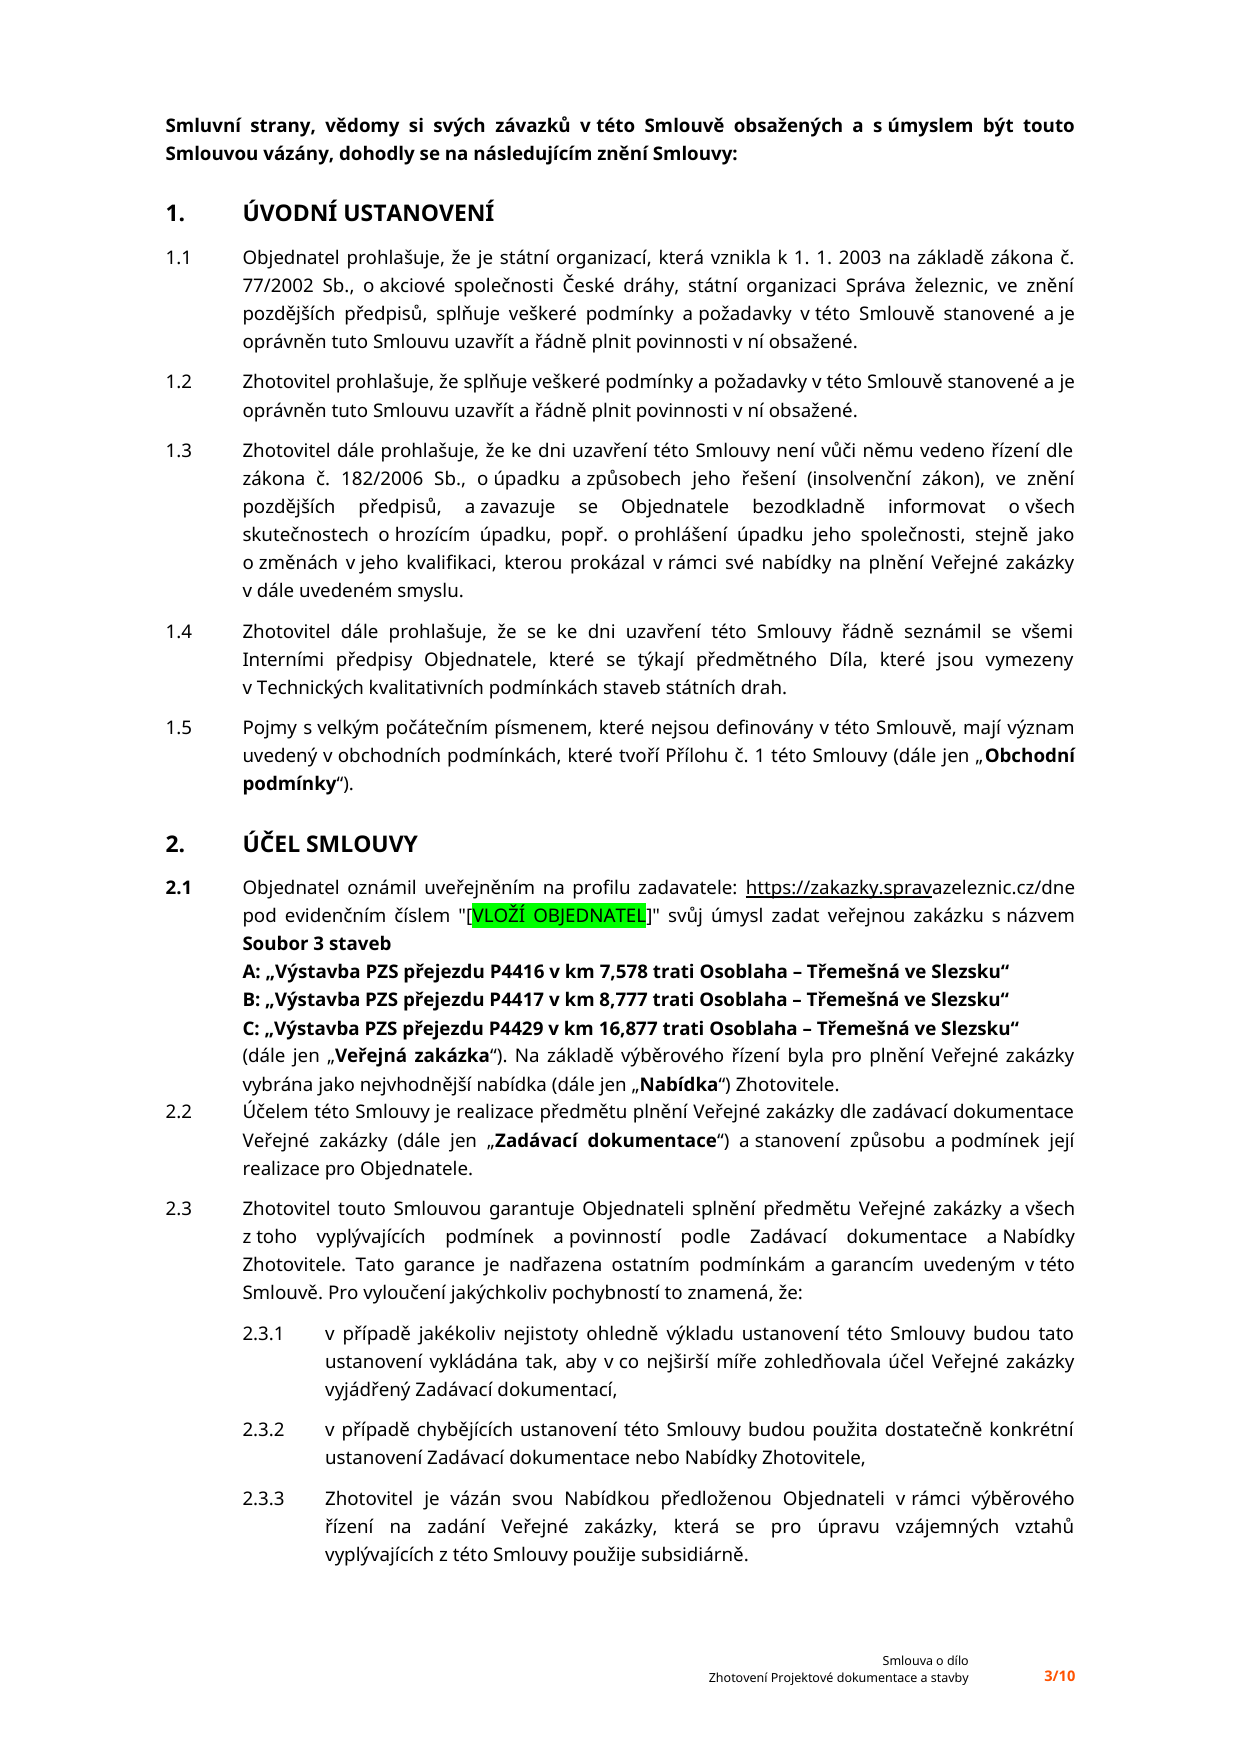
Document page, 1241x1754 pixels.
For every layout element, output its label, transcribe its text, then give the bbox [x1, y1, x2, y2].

text Zhotovitel prohlašuje, že splňuje veškeré podmínky a požadavky v této Smlouvě stanovené a je oprávněn tuto Smlouvu uzavřít a řádně plnit povinnosti v ní obsažené. [165, 369, 1075, 422]
text Pojmy s velkým počátečním písmenem, které nejsou definovány v této Smlouvě, mají význam uvedený v obchodních podmínkách, které tvoří Přílohu č. 1 této Smlouvy (dále jen „Obchodní podmínky“). [165, 714, 1075, 796]
list (dále jen „Veřejná zakázka“). Na základě výběrového řízení byla pro plnění Veřejné zakázky vybrána jako nejvhodnější nabídka (dále jen „Nabídka“) Zhotovitele. [242, 1043, 1075, 1096]
text Objednatel prohlašuje, že je státní organizací, která vznikla k 1. 1. 2003 na základě zákona č. 77/2002 Sb., o akciové společnosti České dráhy, státní organizaci Správa železnic, ve znění pozdějších předpisů, splňuje veškeré podmínky a požadavky v této Smlouvě stanovené a je oprávněn tuto Smlouvu uzavřít a řádně plnit povinnosti v ní obsažené. [165, 244, 1075, 354]
text v případě jakékoliv nejistoty ohledně výkladu ustanovení této Smlouvy budou tato ustanovení vykládána tak, aby v co nejširší míře zohledňovala účel Veřejné zakázky vyjádřený Zadávací dokumentací, [242, 1320, 1075, 1402]
text Smluvní strany, vědomy si svých závazků v této Smlouvě obsažených a s úmyslem být touto Smlouvou vázány, dohodly se na následujícím znění Smlouvy: [165, 112, 1075, 166]
text Objednatel oznámil uveřejněním na profilu zadavatele: https://zakazky.spravazeleznic.cz/dne pod evidenčním číslem "[VLOŽÍ OBJEDNATEL]" svůj úmysl zadat veřejnou zakázku s názvem Soubor 3 staveb [165, 875, 1075, 956]
text Zhotovitel dále prohlašuje, že se ke dni uzavření této Smlouvy řádně seznámil se všemi Interními předpisy Objednatele, které se týkají předmětného Díla, které jsou vymezeny v Technických kvalitativních podmínkách staveb státních drah. [165, 618, 1075, 699]
text ÚČEL SMLOUVY [165, 828, 1075, 859]
list A: „Výstavba PZS přejezdu P4416 v km 7,578 trati Osoblaha – Třemešná ve Slezsku“ [242, 959, 1075, 984]
list B: „Výstavba PZS přejezdu P4417 v km 8,777 trati Osoblaha – Třemešná ve Slezsku“ [242, 987, 1075, 1012]
text Účelem této Smlouvy je realizace předmětu plnění Veřejné zakázky dle zadávací dokumentace Veřejné zakázky (dále jen „Zadávací dokumentace“) a stanovení způsobu a podmínek její realizace pro Objednatele. [165, 1099, 1075, 1180]
text Zhotovitel dále prohlašuje, že ke dni uzavření této Smlouvy není vůči němu vedeno řízení dle zákona č. 182/2006 Sb., o úpadku a způsobech jeho řešení (insolvenční zákon), ve znění pozdějších předpisů, a zavazuje se Objednatele bezodkladně informovat o všech skutečnostech o hrozícím úpadku, popř. o prohlášení úpadku jeho společnosti, stejně jako o změnách v jeho kvalifikaci, kterou prokázal v rámci své nabídky na plnění Veřejné zakázky v dále uvedeném smyslu. [165, 437, 1075, 603]
text Zhotovitel touto Smlouvou garantuje Objednateli splnění předmětu Veřejné zakázky a všech z toho vyplývajících podmínek a povinností podle Zadávací dokumentace a Nabídky Zhotovitele. Tato garance je nadřazena ostatním podmínkám a garancím uvedeným v této Smlouvě. Pro vyloučení jakýchkoliv pochybností to znamená, že: [165, 1195, 1075, 1305]
text v případě chybějících ustanovení této Smlouvy budou použita dostatečně konkrétní ustanovení Zadávací dokumentace nebo Nabídky Zhotovitele, [242, 1417, 1075, 1470]
text Zhotovitel je vázán svou Nabídkou předloženou Objednateli v rámci výběrového řízení na zadání Veřejné zakázky, která se pro úpravu vzájemných vztahů vyplývajících z této Smlouvy použije subsidiárně. [242, 1485, 1075, 1567]
list C: „Výstavba PZS přejezdu P4429 v km 16,877 trati Osoblaha – Třemešná ve Slezsku“ [242, 1015, 1075, 1040]
text ÚVODNÍ USTANOVENÍ [165, 197, 1075, 229]
